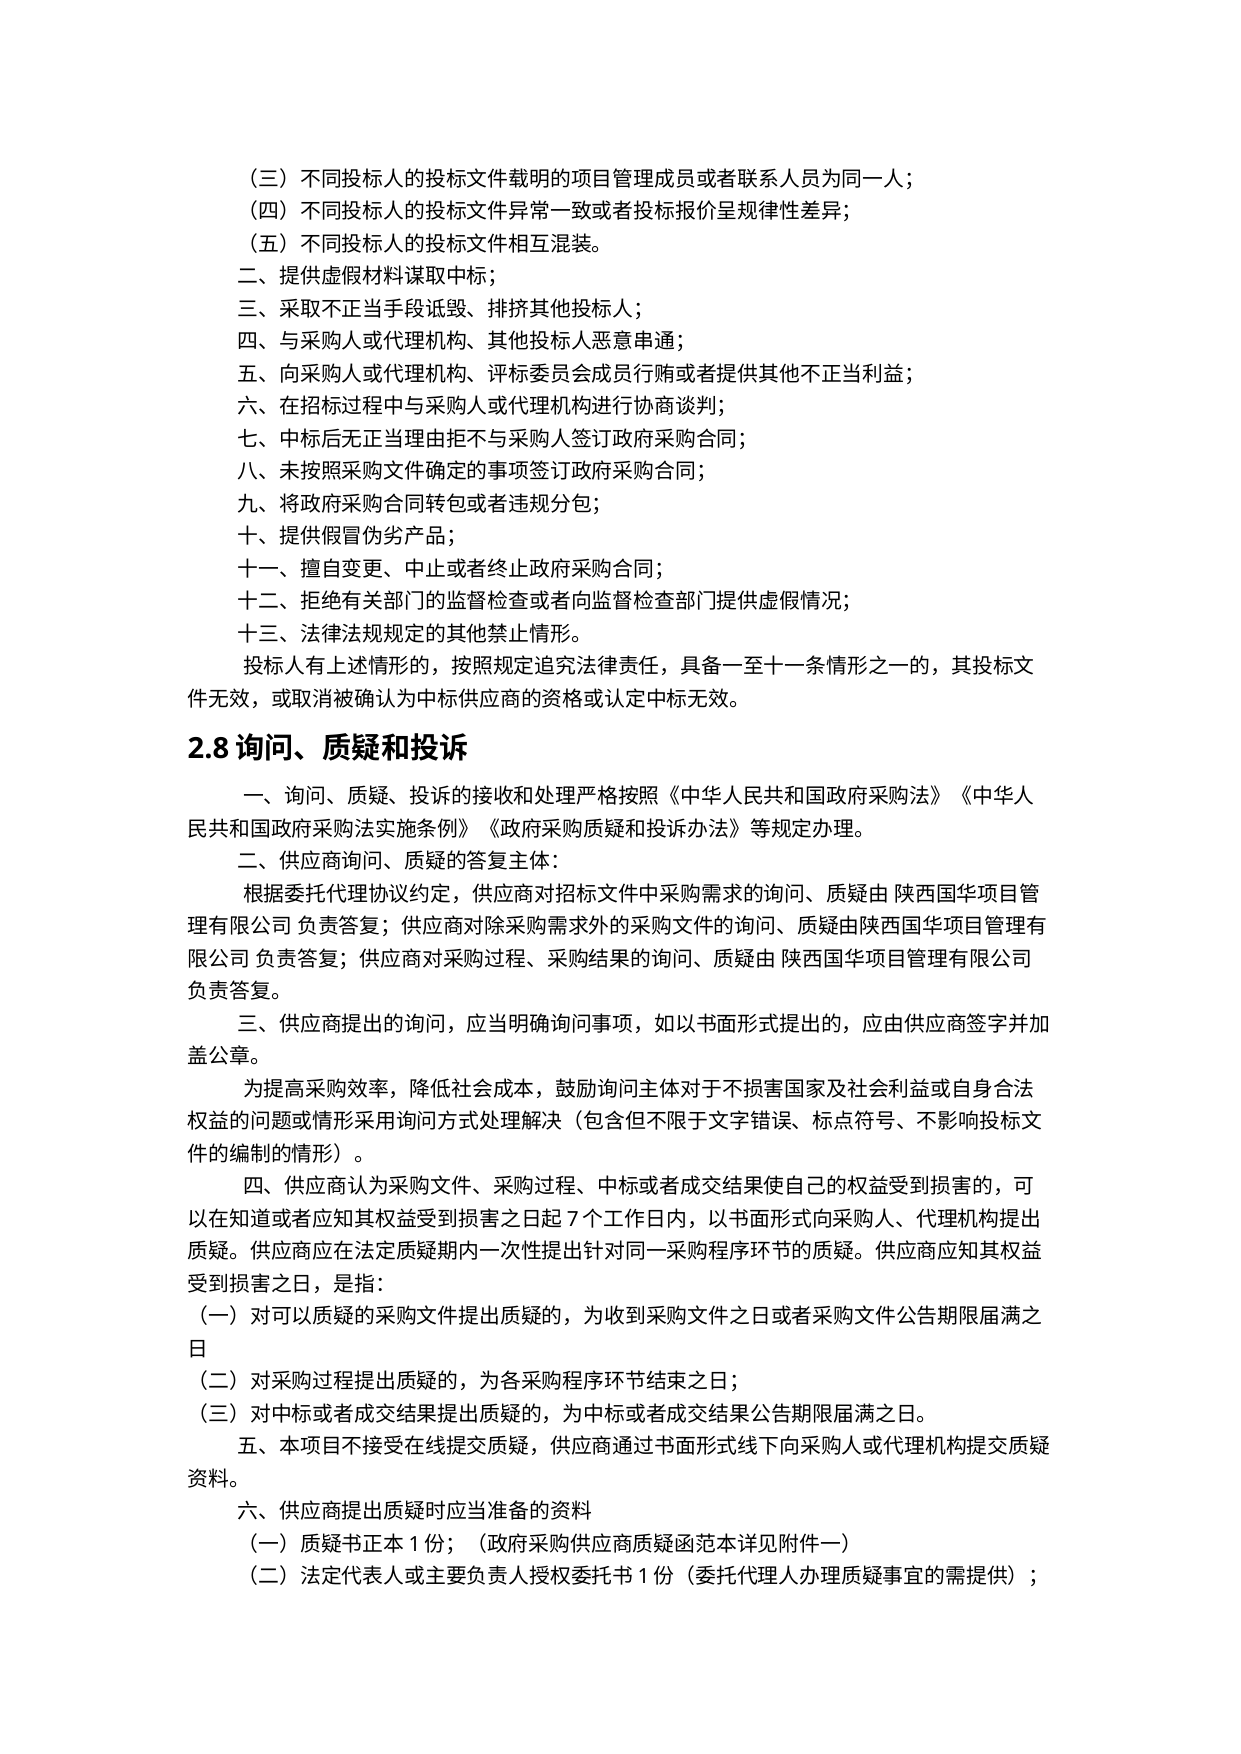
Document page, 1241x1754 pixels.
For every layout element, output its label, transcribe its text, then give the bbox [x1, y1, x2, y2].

text 一、询问、质疑、投诉的接收和处理严格按照《中华人民共和国政府采购法》《中华人民共和国政府采购法实施条例》《政府采购质疑和投诉办法》等规定办理。 [187, 779, 1053, 844]
text （三）对中标或者成交结果提出质疑的，为中标或者成交结果公告期限届满之日。 [187, 1397, 1053, 1429]
text （四）不同投标人的投标文件异常一致或者投标报价呈规律性差异； [187, 194, 1053, 227]
text 三、采取不正当手段诋毁、排挤其他投标人； [187, 292, 1053, 324]
text 2.8询问、质疑和投诉 [187, 714, 1053, 779]
text 七、中标后无正当理由拒不与采购人签订政府采购合同； [187, 422, 1053, 454]
text （五）不同投标人的投标文件相互混装。 [187, 227, 1053, 259]
text 三、供应商提出的询问，应当明确询问事项，如以书面形式提出的，应由供应商签字并加盖公章。 [187, 1007, 1053, 1072]
text 六、供应商提出质疑时应当准备的资料 [187, 1494, 1053, 1527]
text （二）法定代表人或主要负责人授权委托书1份（委托代理人办理质疑事宜的需提供）； [187, 1559, 1053, 1592]
text 十、提供假冒伪劣产品； [187, 519, 1053, 552]
text 二、供应商询问、质疑的答复主体： [187, 844, 1053, 877]
text 根据委托代理协议约定，供应商对招标文件中采购需求的询问、质疑由 陕西国华项目管理有限公司 负责答复；供应商对除采购需求外的采购文件的询问、质疑由陕西国华项目管理有限公司 负责答复；供应商对采购过程、采购结果的询问、质疑由 陕西国华项目管理有限公司 负责答复。 [187, 877, 1053, 1007]
text 投标人有上述情形的，按照规定追究法律责任，具备一至十一条情形之一的，其投标文件无效，或取消被确认为中标供应商的资格或认定中标无效。 [187, 649, 1053, 714]
text 为提高采购效率，降低社会成本，鼓励询问主体对于不损害国家及社会利益或自身合法权益的问题或情形采用询问方式处理解决（包含但不限于文字错误、标点符号、不影响投标文件的编制的情形）。 [187, 1072, 1053, 1169]
text 五、向采购人或代理机构、评标委员会成员行贿或者提供其他不正当利益； [187, 357, 1053, 389]
text 八、未按照采购文件确定的事项签订政府采购合同； [187, 454, 1053, 487]
text （三）不同投标人的投标文件载明的项目管理成员或者联系人员为同一人； [187, 162, 1053, 194]
text 六、在招标过程中与采购人或代理机构进行协商谈判； [187, 389, 1053, 422]
text 四、供应商认为采购文件、采购过程、中标或者成交结果使自己的权益受到损害的，可以在知道或者应知其权益受到损害之日起7个工作日内，以书面形式向采购人、代理机构提出质疑。供应商应在法定质疑期内一次性提出针对同一采购程序环节的质疑。供应商应知其权益受到损害之日，是指： [187, 1169, 1053, 1299]
text 九、将政府采购合同转包或者违规分包； [187, 487, 1053, 519]
text 二、提供虚假材料谋取中标； [187, 259, 1053, 292]
text 四、与采购人或代理机构、其他投标人恶意串通； [187, 324, 1053, 357]
text 十三、法律法规规定的其他禁止情形。 [187, 617, 1053, 649]
text （二）对采购过程提出质疑的，为各采购程序环节结束之日； [187, 1364, 1053, 1397]
text 五、本项目不接受在线提交质疑，供应商通过书面形式线下向采购人或代理机构提交质疑资料。 [187, 1429, 1053, 1494]
text （一）对可以质疑的采购文件提出质疑的，为收到采购文件之日或者采购文件公告期限届满之日 [187, 1299, 1053, 1364]
text 十二、拒绝有关部门的监督检查或者向监督检查部门提供虚假情况； [187, 584, 1053, 617]
text （一）质疑书正本1份；（政府采购供应商质疑函范本详见附件一） [187, 1527, 1053, 1559]
text 十一、擅自变更、中止或者终止政府采购合同； [187, 552, 1053, 584]
